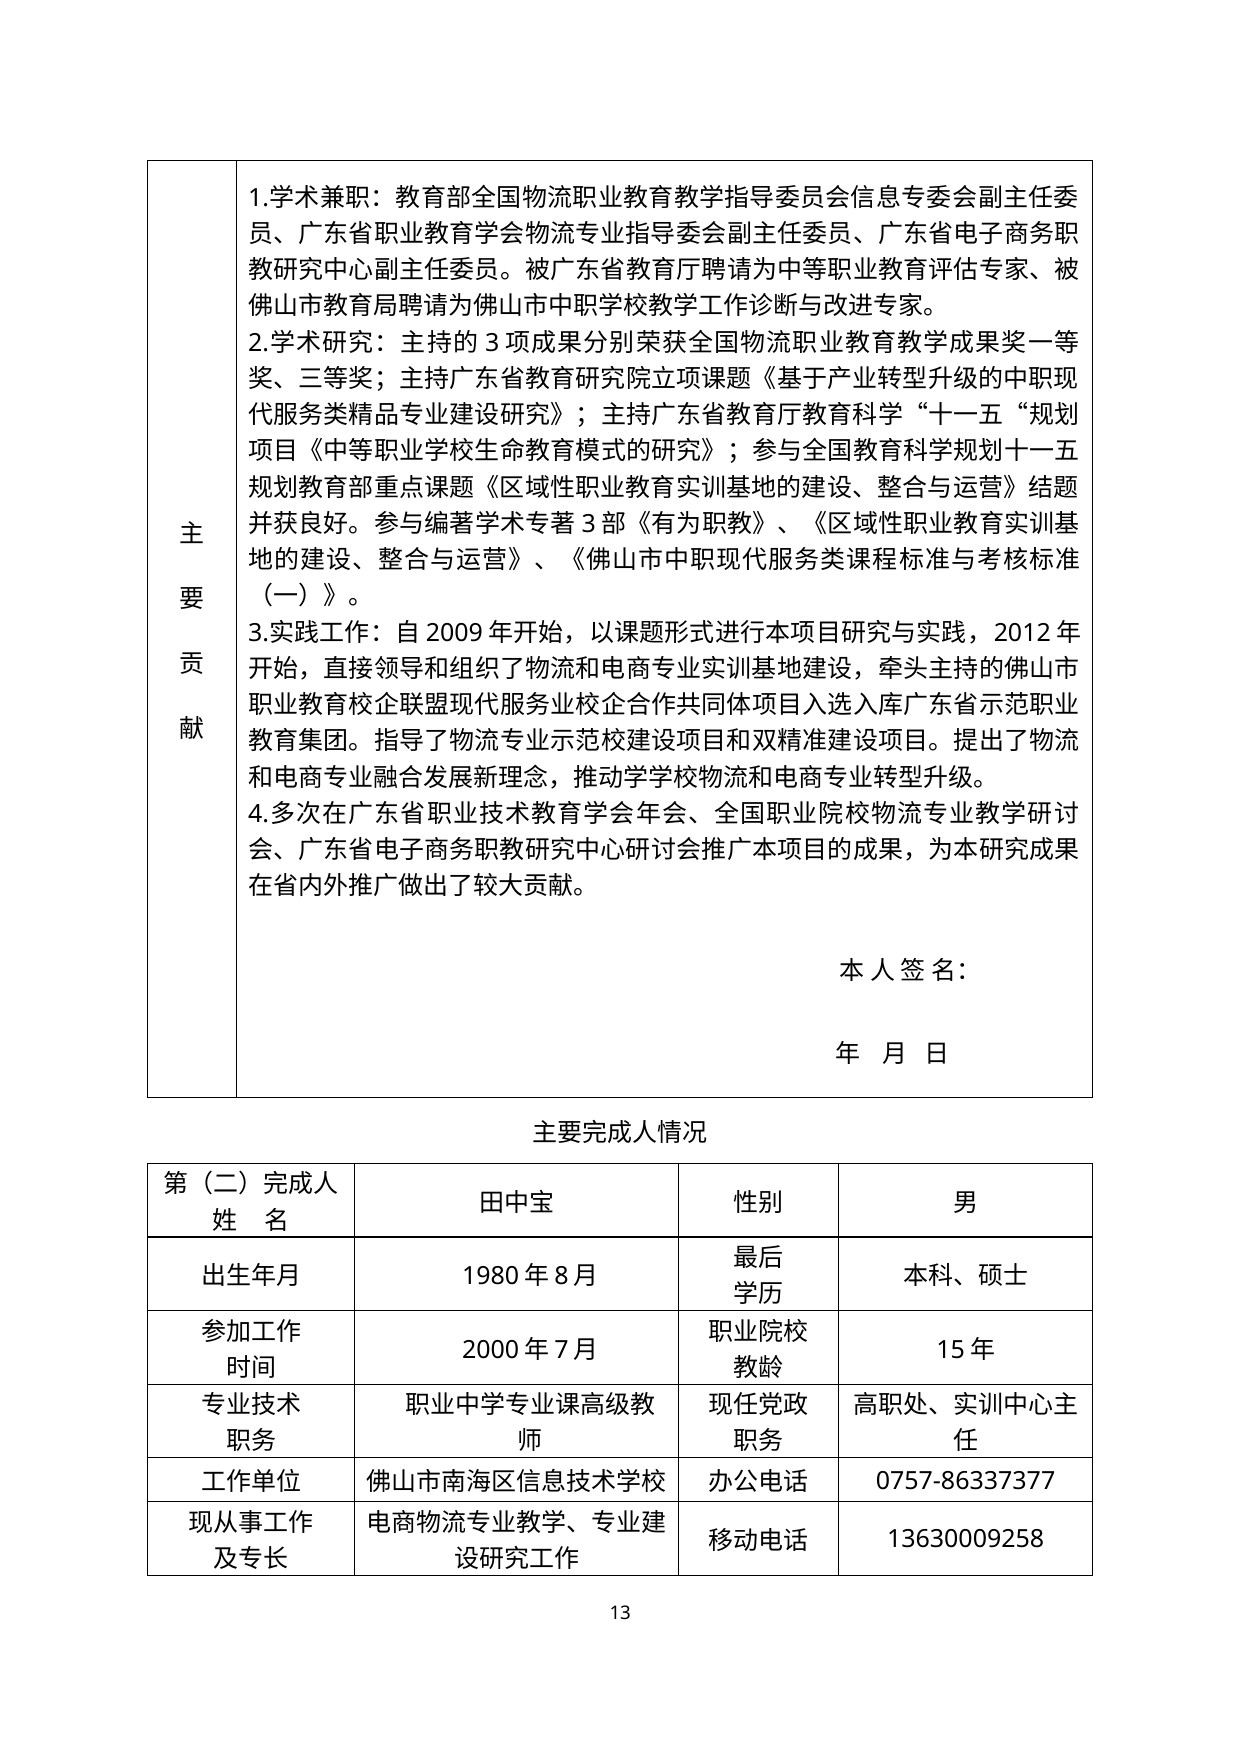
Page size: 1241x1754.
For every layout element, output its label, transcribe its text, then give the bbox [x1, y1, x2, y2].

table_cell 高职处、实训中心主任 [839, 1385, 1092, 1457]
table_cell 最后 学历 [679, 1238, 838, 1310]
table_cell 15年 [839, 1311, 1092, 1383]
table_cell 0757-86337377 [839, 1458, 1092, 1501]
table_header 田中宝 [355, 1164, 678, 1236]
table_cell 职业院校 教龄 [679, 1311, 838, 1383]
table_cell 13630009258 [839, 1502, 1092, 1574]
table_cell 出生年月 [148, 1238, 354, 1310]
table_header 男 [839, 1164, 1092, 1236]
table_cell 1980年8月 [355, 1238, 678, 1310]
table_cell 专业技术 职务 [148, 1385, 354, 1457]
table_cell 本科、硕士 [839, 1238, 1092, 1310]
table_header 第（二）完成人 姓 名 [148, 1164, 354, 1236]
table_cell 主 要 贡 献 [148, 161, 236, 1097]
table_cell 工作单位 [148, 1458, 354, 1501]
text 主要完成人情况 [187, 1098, 1053, 1163]
table_header 性别 [679, 1164, 838, 1236]
table_cell 参加工作 时间 [148, 1311, 354, 1383]
table_cell 现任党政 职务 [679, 1385, 838, 1457]
table_cell 1.学术兼职：教育部全国物流职业教育教学指导委员会信息专委会副主任委员、广东省职业教育学会物流专业指导委会副主任委员、广东省电子商务职教研究中心副主任委员。被广东省教育厅聘请为中等职业教育评估专家、被佛山市教育局聘请为佛山市中职学校教学工作诊断与改进专家。 2.学术研究：主持的3项成果分别荣获全国物流职业教育教学成果奖一等奖、三等奖；主持广东省教育研究院立项课题《基于产业转型升级的中职现代服务类精品专业建设研究》；主持广东省教育厅教育科学“十一五“规划项目《中等职业学校生命教育模式的研究》；参与全国教育科学规划十一五规划教育部重点课题《区域性职业教育实训基地的建设、整合与运营》结题并获良好。参与编著学术专著3部《有为职教》、《区域性职业教育实训基地的建设、整合与运营》、《佛山市中职现代服务类课程标准与考核标准（一）》。 3.实践工作：自2009年开始，以课题形式进行本项目研究与实践，2012年开始，直接领导和组织了物流和电商专业实训基地建设，牵头主持的佛山市职业教育校企联盟现代服务业校企合作共同体项目入选入库广东省示范职业教育集团。指导了物流专业示范校建设项目和双精准建设项目。提出了物流和电商专业融合发展新理念，推动学学校物流和电商专业转型升级。 4.多次在广东省职业技术教育学会年会、全国职业院校物流专业教学研讨会、广东省电子商务职教研究中心研讨会推广本项目的成果，为本研究成果在省内外推广做出了较大贡献。 本 人 签 名： 年 月 日 [237, 161, 1092, 1097]
table_cell 2000年7月 [355, 1311, 678, 1383]
table_cell 办公电话 [679, 1458, 838, 1501]
table_cell 现从事工作 及专长 [148, 1502, 354, 1574]
table_cell 移动电话 [679, 1502, 838, 1574]
table_cell 电商物流专业教学、专业建设研究工作 [355, 1502, 678, 1574]
table_cell 佛山市南海区信息技术学校 [355, 1458, 678, 1501]
table_cell 职业中学专业课高级教师 [355, 1385, 678, 1457]
